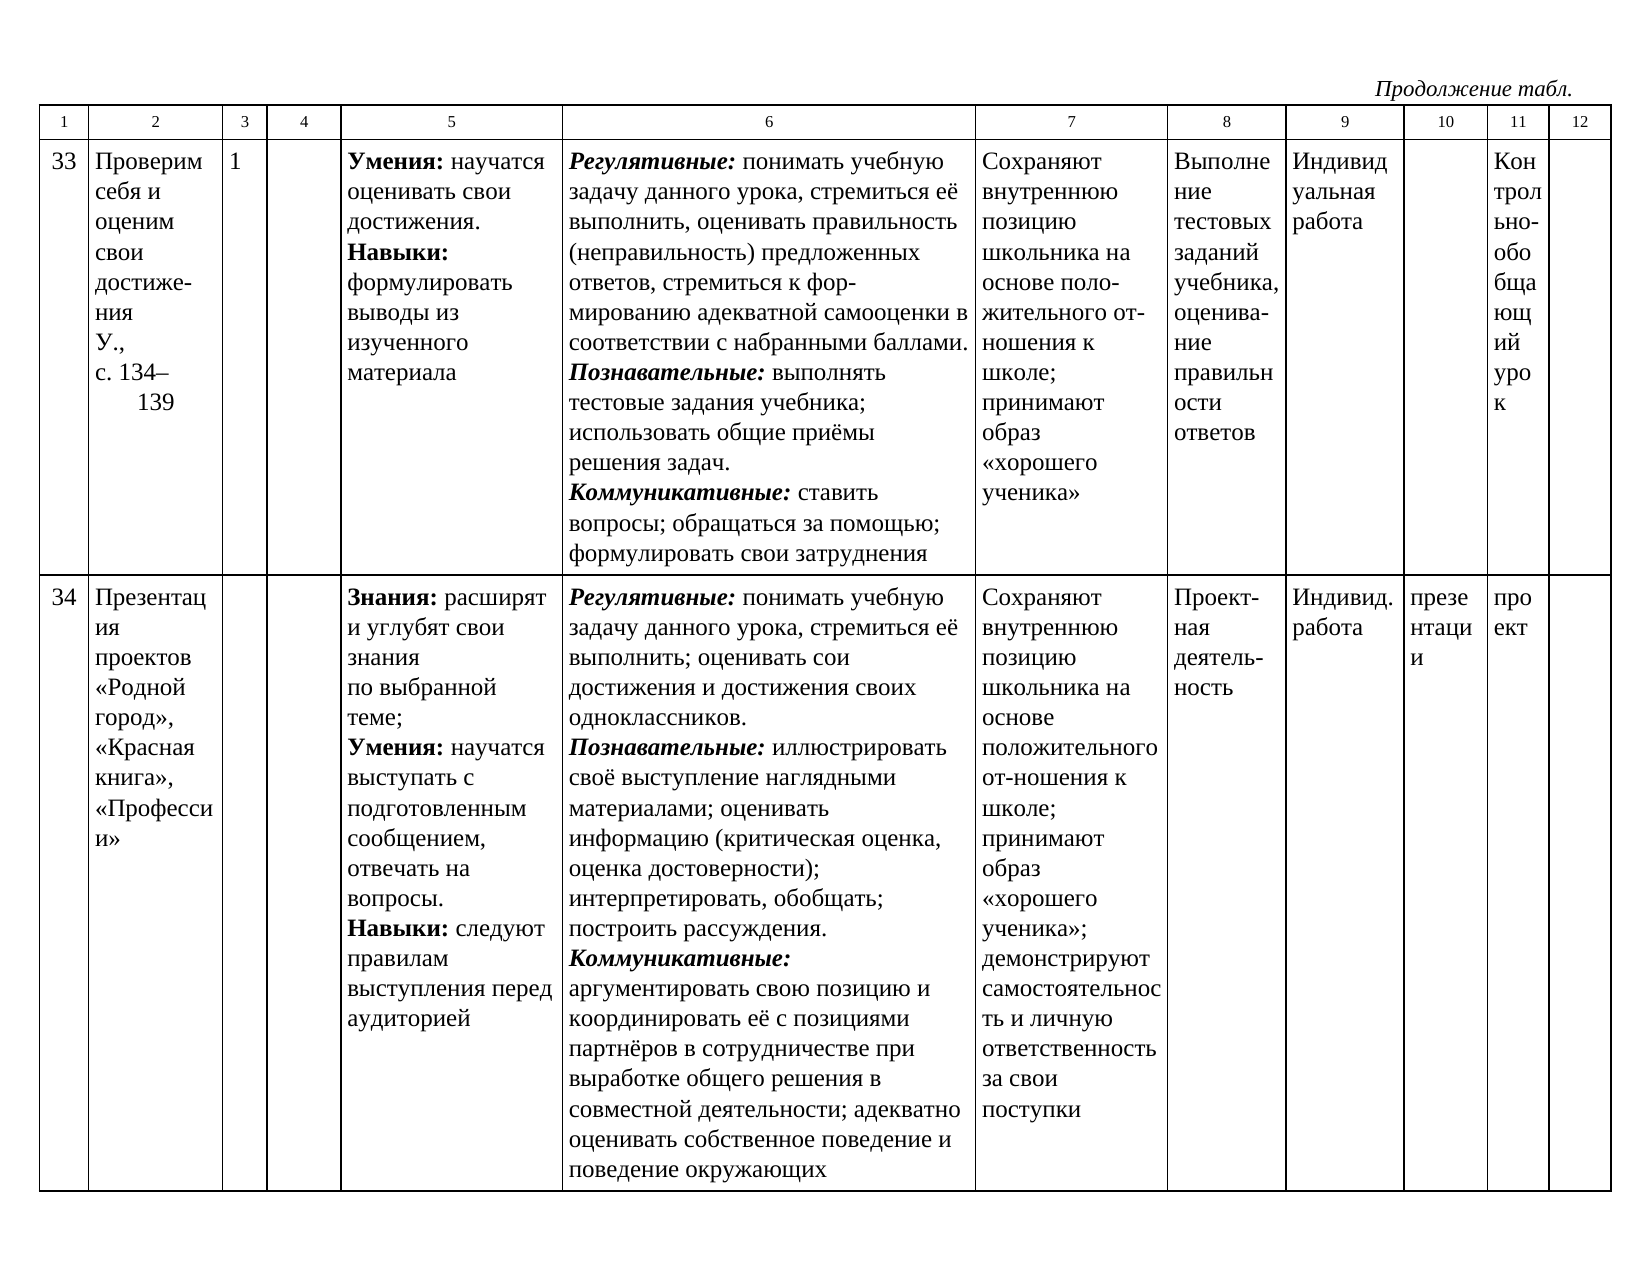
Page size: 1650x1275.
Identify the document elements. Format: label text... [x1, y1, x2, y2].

text Продолжение табл. [75, 75, 1575, 101]
table_cell Проверим себя и оценим свои достиже-ния У., с. 134– 139 [89, 140, 222, 574]
table_header 12 [1550, 106, 1610, 138]
table_cell Регулятивные: понимать учебную задачу данного урока, стремиться её выполнить, оценивать правильность (неправильность) предложенных ответов, стремиться к фор- мированию адекватной самооценки в соответствии с набранными баллами. Познавательные: выполнять тестовые задания учебника; использовать общие приёмы решения задач. Коммуникативные: ставить вопросы; обращаться за помощью; формулировать свои затруднения [563, 140, 975, 574]
table_header 6 [563, 106, 975, 138]
table_cell презентации [1405, 576, 1487, 1190]
table_cell 34 [40, 576, 88, 1190]
table_cell [268, 140, 340, 574]
table_cell 33 [40, 140, 88, 574]
table_header 11 [1488, 106, 1548, 138]
table_cell Презентация проектов «Родной город», «Красная книга», «Профессии» [89, 576, 222, 1190]
table_cell Регулятивные: понимать учебную задачу данного урока, стремиться её выполнить; оценивать сои достижения и достижения своих одноклассников. Познавательные: иллюстрировать своё выступление наглядными материалами; оценивать информацию (критическая оценка, оценка достоверности); интерпретировать, обобщать; построить рассуждения. Коммуникативные: аргументировать свою позицию и координировать её с позициями партнёров в сотрудничестве при выработке общего решения в совместной деятельности; адекватно оценивать собственное поведение и поведение окружающих [563, 576, 975, 1190]
table_cell [1550, 576, 1610, 1190]
table_cell Сохраняют внутреннюю позицию школьника на основе поло- жительного от-ношения к школе; принимают образ «хорошего ученика» [976, 140, 1167, 574]
table_cell [1550, 140, 1610, 574]
table_header 9 [1287, 106, 1403, 138]
table_header 7 [976, 106, 1167, 138]
table_cell Сохраняют внутреннюю позицию школьника на основе положительного от-ношения к школе; принимают образ «хорошего ученика»; демонстрируют самостоятельность и личную ответственность за свои поступки [976, 576, 1167, 1190]
table_cell Умения: научатся оценивать свои достижения. Навыки: формулировать выводы из изученного материала [342, 140, 562, 574]
table_header 8 [1168, 106, 1285, 138]
table_header 10 [1405, 106, 1487, 138]
table_cell Проект-ная деятель-ность [1168, 576, 1285, 1190]
table_header 1 [40, 106, 88, 138]
table_cell [223, 576, 266, 1190]
table_header 5 [342, 106, 562, 138]
table_cell проект [1488, 576, 1548, 1190]
table_header 4 [268, 106, 340, 138]
table_header 3 [223, 106, 266, 138]
table_cell Знания: расширят и углубят свои знания по выбранной теме; Умения: научатся выступать с подготовленным сообщением, отвечать на вопросы. Навыки: следуют правилам выступления перед аудиторией [342, 576, 562, 1190]
table_header 2 [89, 106, 222, 138]
table_cell 1 [223, 140, 266, 574]
table_cell Индивид. работа [1287, 576, 1403, 1190]
table_cell [268, 576, 340, 1190]
table_cell Выполнение тестовых заданий учебника, оценива-ние правильности ответов [1168, 140, 1285, 574]
table_cell [1405, 140, 1487, 574]
table_cell Контрольно-обобщающий урок [1488, 140, 1548, 574]
table_cell Индивидуальная работа [1287, 140, 1403, 574]
